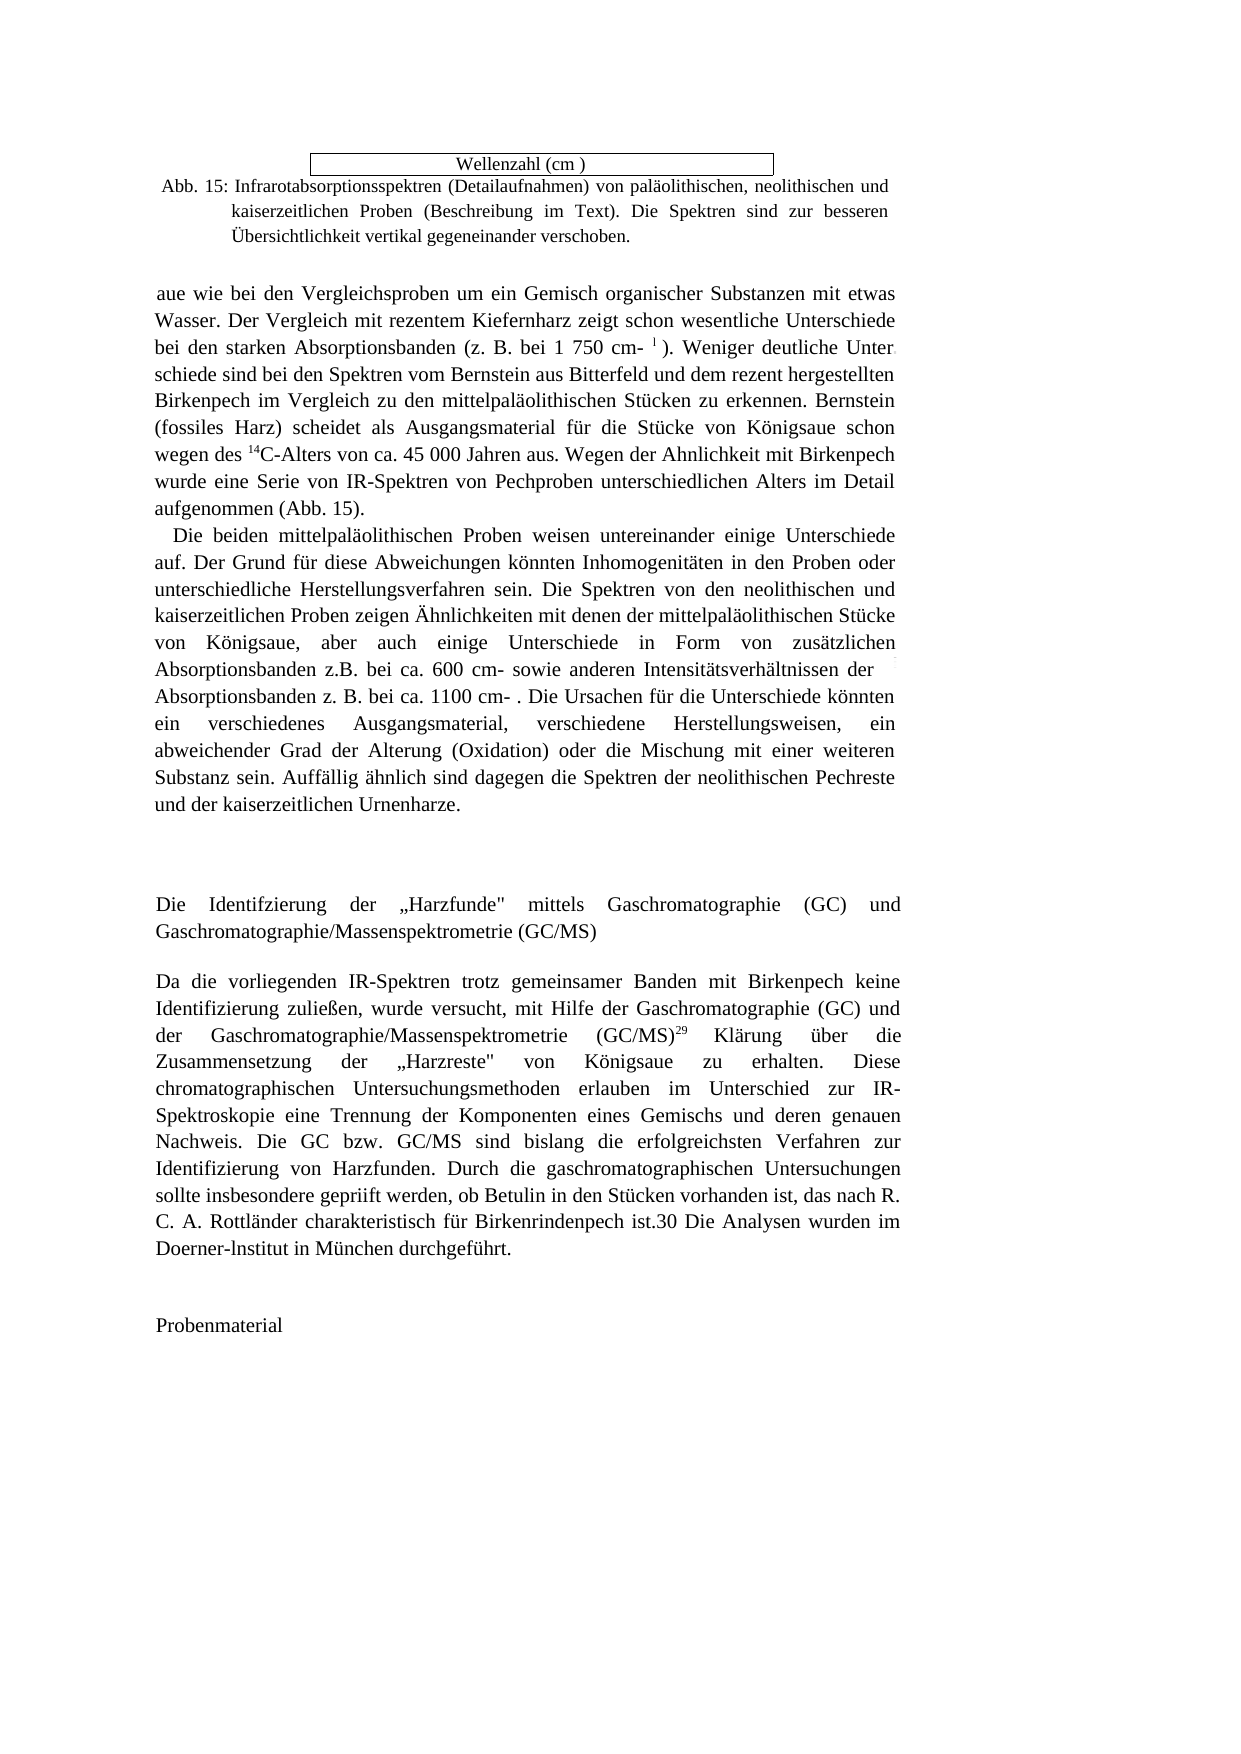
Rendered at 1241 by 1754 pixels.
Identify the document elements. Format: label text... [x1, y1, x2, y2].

text Die beiden mittelpaläolithischen Proben weisen untereinander einige Unterschiede auf. Der Grund für diese Abweichungen könnten Inhomogenitäten in den Proben oder unterschiedliche Herstellungsverfahren sein. Die Spektren von den neolithischen und kaiserzeitlichen Proben zeigen Ähnlichkeiten mit denen der mittelpaläolithischen Stücke von Königsaue, aber auch einige Unterschiede in Form von zusätzlichen Absorptionsbanden z.B. bei ca. 600 cm- sowie anderen Intensitätsverhältnissen der Absorptionsbanden z. B. bei ca. 1100 cm- . Die Ursachen für die Unterschiede könnten ein verschiedenes Ausgangsmaterial, verschiedene Herstellungsweisen, ein abweichender Grad der Alterung (Oxidation) oder die Mischung mit einer weiteren Substanz sein. Auffällig ähnlich sind dagegen die Spektren der neolithischen Pechreste und der kaiserzeitlichen Urnenharze. [154, 523, 896, 816]
text Abb. 15: Infrarotabsorptionsspektren (Detailaufnahmen) von paläolithischen, neolithischen und kaiserzeitlichen Proben (Beschreibung im Text). Die Spektren sind zur besseren Übersichtlichkeit vertikal gegeneinander verschoben. [161, 175, 890, 247]
text Probenmaterial [155, 1312, 901, 1337]
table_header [311, 154, 773, 175]
picture [893, 657, 897, 668]
text aue wie bei den Vergleichsproben um ein Gemisch organischer Substanzen mit etwas Wasser. Der Vergleich mit rezentem Kiefernharz zeigt schon wesentliche Unterschiede bei den starken Absorptionsbanden (z. B. bei 1 750 cm- l ). Weniger deutliche Unterschiede sind bei den Spektren vom Bernstein aus Bitterfeld und dem rezent hergestellten Birkenpech im Vergleich zu den mittelpaläolithischen Stücken zu erkennen. Bernstein (fossiles Harz) scheidet als Ausgangsmaterial für die Stücke von Königsaue schon wegen des 14C-Alters von ca. 45 000 Jahren aus. Wegen der Ahnlichkeit mit Birkenpech wurde eine Serie von IR-Spektren von Pechproben unterschiedlichen Alters im Detail aufgenommen (Abb. 15). [154, 281, 896, 520]
text Da die vorliegenden IR-Spektren trotz gemeinsamer Banden mit Birkenpech keine Identifizierung zuließen, wurde versucht, mit Hilfe der Gaschromatographie (GC) und der Gaschromatographie/Massenspektrometrie (GC/MS)29 Klärung über die Zusammensetzung der „Harzreste" von Königsaue zu erhalten. Diese chromatographischen Untersuchungsmethoden erlauben im Unterschied zur IR-Spektroskopie eine Trennung der Komponenten eines Gemischs und deren genauen Nachweis. Die GC bzw. GC/MS sind bislang die erfolgreichsten Verfahren zur Identifizierung von Harzfunden. Durch die gaschromatographischen Untersuchungen sollte insbesondere gepriift werden, ob Betulin in den Stücken vorhanden ist, das nach R. C. A. Rottländer charakteristisch für Birkenrindenpech ist.30 Die Analysen wurden im Doerner-lnstitut in München durchgeführt. [155, 969, 901, 1260]
text Die Identifzierung der „Harzfunde" mittels Gaschromatographie (GC) und Gaschromatographie/Massenspektrometrie (GC/MS) [155, 892, 901, 943]
